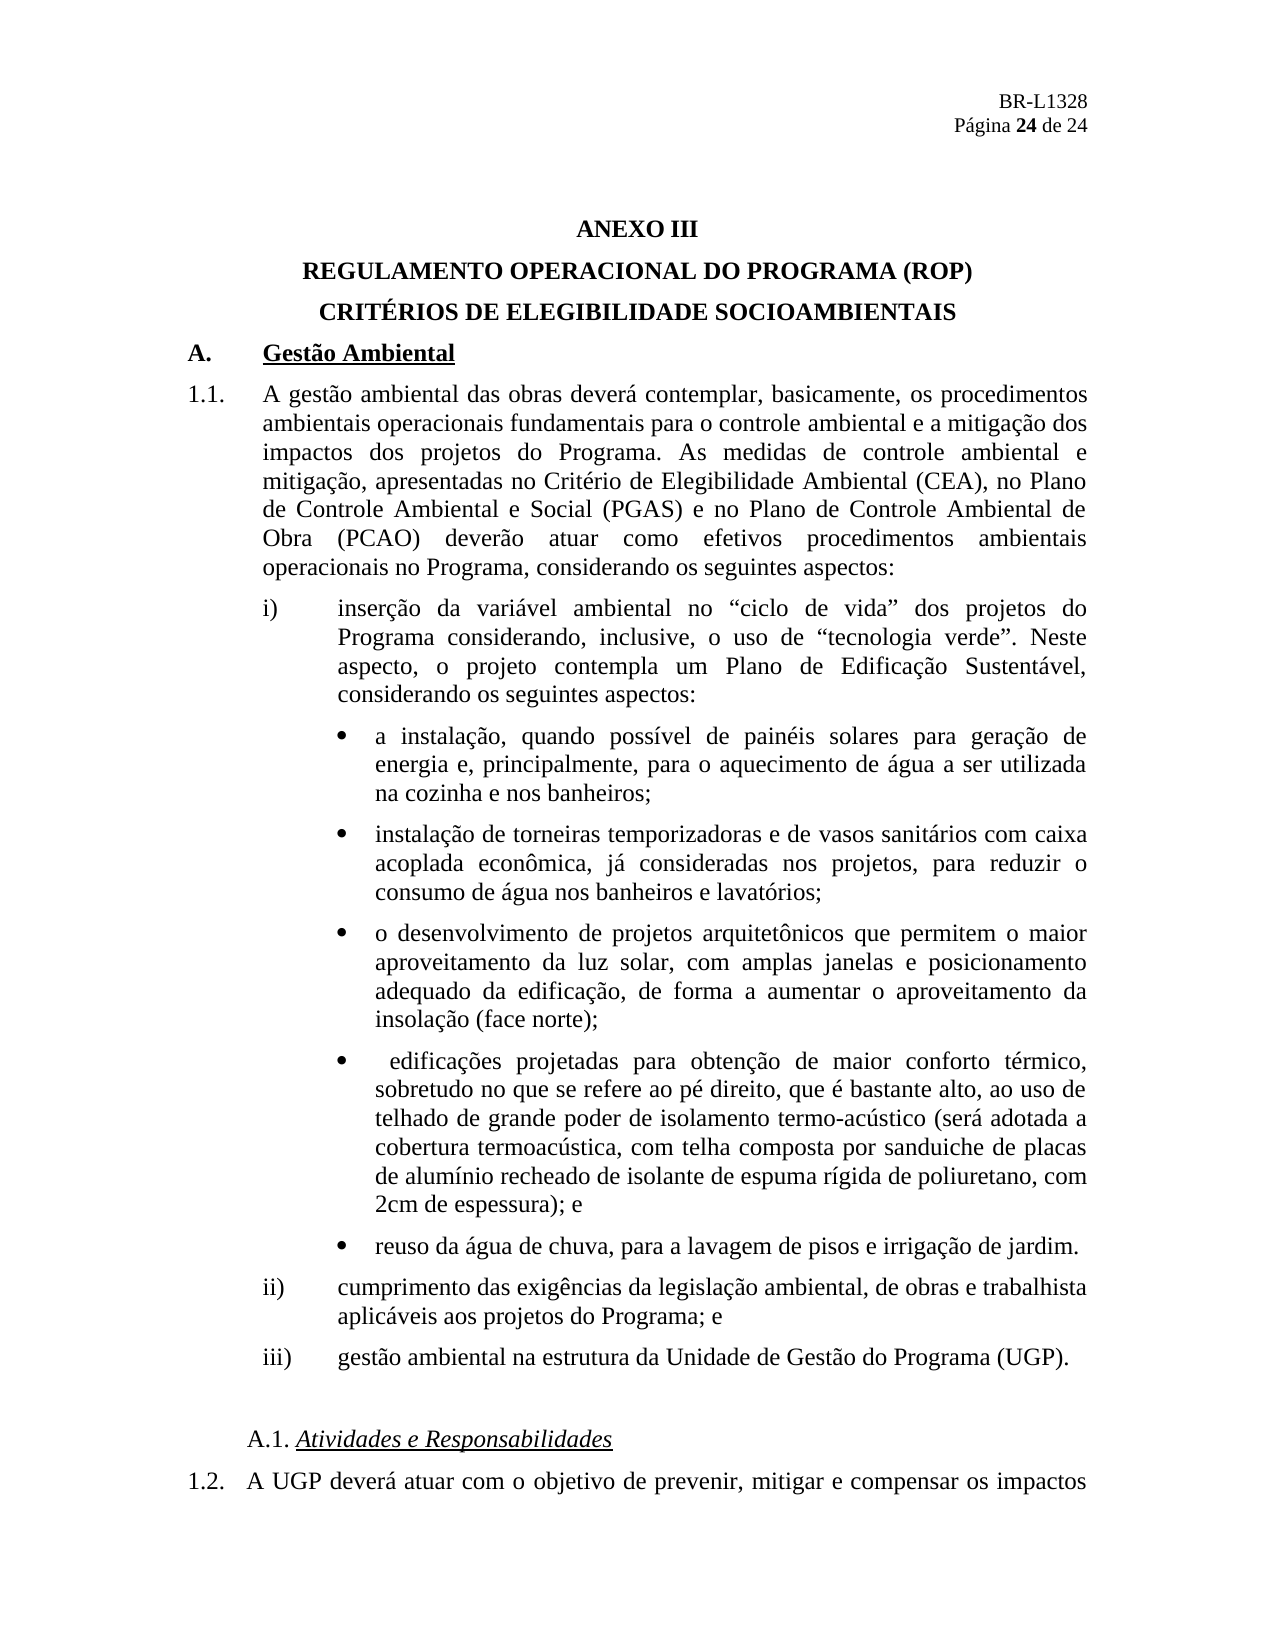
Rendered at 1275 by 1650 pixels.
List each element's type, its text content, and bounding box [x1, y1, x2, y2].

list cumprimento das exigências da legislação ambiental, de obras e trabalhista aplicáveis aos projetos do Programa; e [262, 1272, 1087, 1329]
list inserção da variável ambiental no “ciclo de vida” dos projetos do Programa considerando, inclusive, o uso de “tecnologia verde”. Neste aspecto, o projeto contempla um Plano de Edificação Sustentável, considerando os seguintes aspectos: [262, 593, 1087, 708]
list A gestão ambiental das obras deverá contemplar, basicamente, os procedimentos ambientais operacionais fundamentais para o controle ambiental e a mitigação dos impactos dos projetos do Programa. As medidas de controle ambiental e mitigação, apresentadas no Critério de Elegibilidade Ambiental (CEA), no Plano de Controle Ambiental e Social (PGAS) e no Plano de Controle Ambiental de Obra (PCAO) deverão atuar como efetivos procedimentos ambientais operacionais no Programa, considerando os seguintes aspectos: [187, 379, 1087, 581]
text CRITÉRIOS DE ELEGIBILIDADE SOCIOAMBIENTAIS [187, 297, 1087, 326]
text ANEXO III [187, 214, 1087, 243]
text REGULAMENTO OPERACIONAL DO PROGRAMA (ROP) [187, 256, 1087, 284]
text A.1. Atividades e Responsabilidades [247, 1424, 1087, 1453]
list edificações projetadas para obtenção de maior conforto térmico, sobretudo no que se refere ao pé direito, que é bastante alto, ao uso de telhado de grande poder de isolamento termo-acústico (será adotada a cobertura termoacústica, com telha composta por sanduiche de placas de alumínio recheado de isolante de espuma rígida de poliuretano, com 2cm de espessura); e [337, 1046, 1087, 1218]
list gestão ambiental na estrutura da Unidade de Gestão do Programa (UGP). [262, 1342, 1087, 1371]
list Gestão Ambiental [187, 338, 1087, 367]
list instalação de torneiras temporizadoras e de vasos sanitários com caixa acoplada econômica, já consideradas nos projetos, para reduzir o consumo de água nos banheiros e lavatórios; [337, 819, 1087, 906]
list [187, 1466, 1087, 1494]
list a instalação, quando possível de painéis solares para geração de energia e, principalmente, para o aquecimento de água a ser utilizada na cozinha e nos banheiros; [337, 721, 1087, 807]
list reuso da água de chuva, para a lavagem de pisos e irrigação de jardim. [337, 1231, 1087, 1259]
list o desenvolvimento de projetos arquitetônicos que permitem o maior aproveitamento da luz solar, com amplas janelas e posicionamento adequado da edificação, de forma a aumentar o aproveitamento da insolação (face norte); [337, 918, 1087, 1033]
